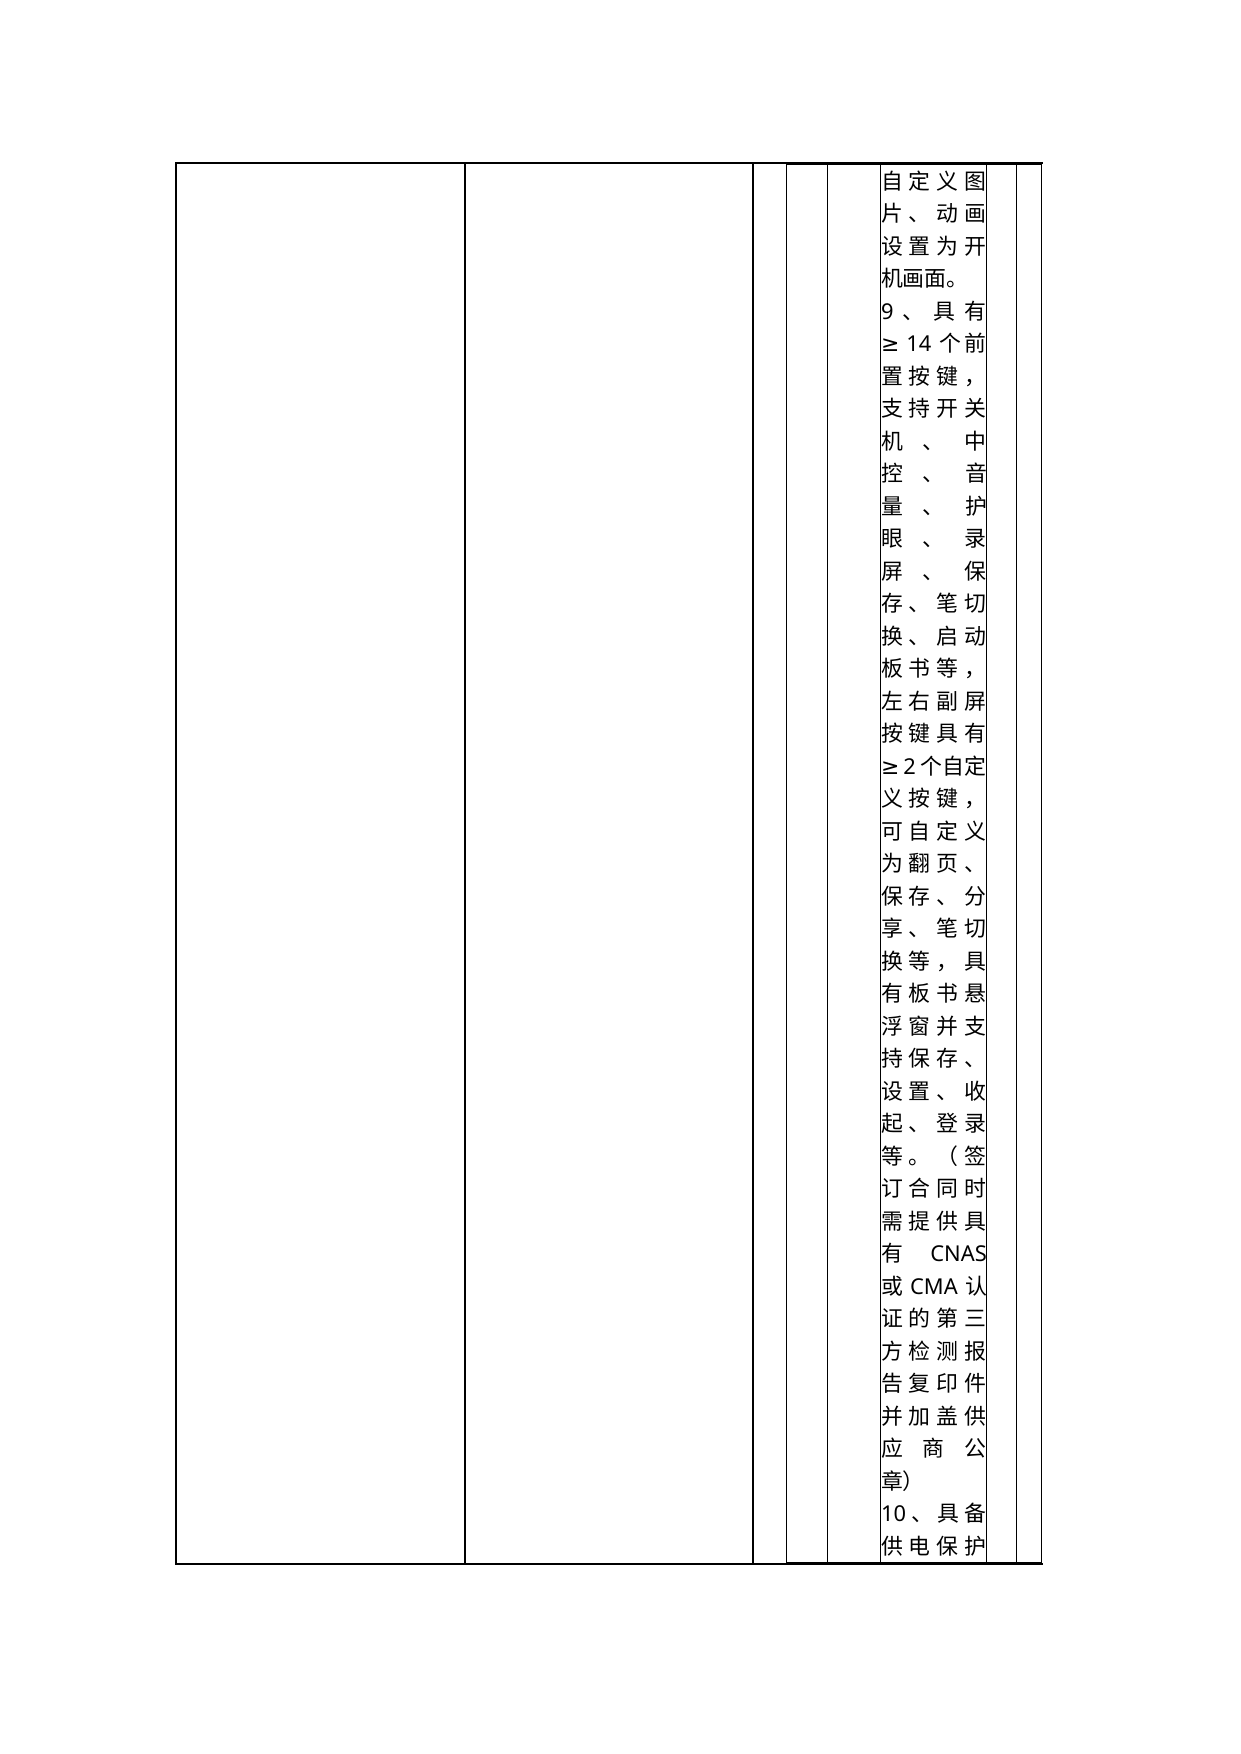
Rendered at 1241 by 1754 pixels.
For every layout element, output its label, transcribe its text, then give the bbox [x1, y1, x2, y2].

table_cell [466, 164, 752, 1563]
table_cell [828, 165, 880, 1562]
table_cell [787, 165, 827, 1562]
table_cell [881, 165, 986, 1562]
table_cell [1017, 165, 1041, 1562]
table_cell [987, 165, 1016, 1562]
table_cell [754, 164, 786, 1563]
table_cell 1 [177, 164, 464, 1563]
